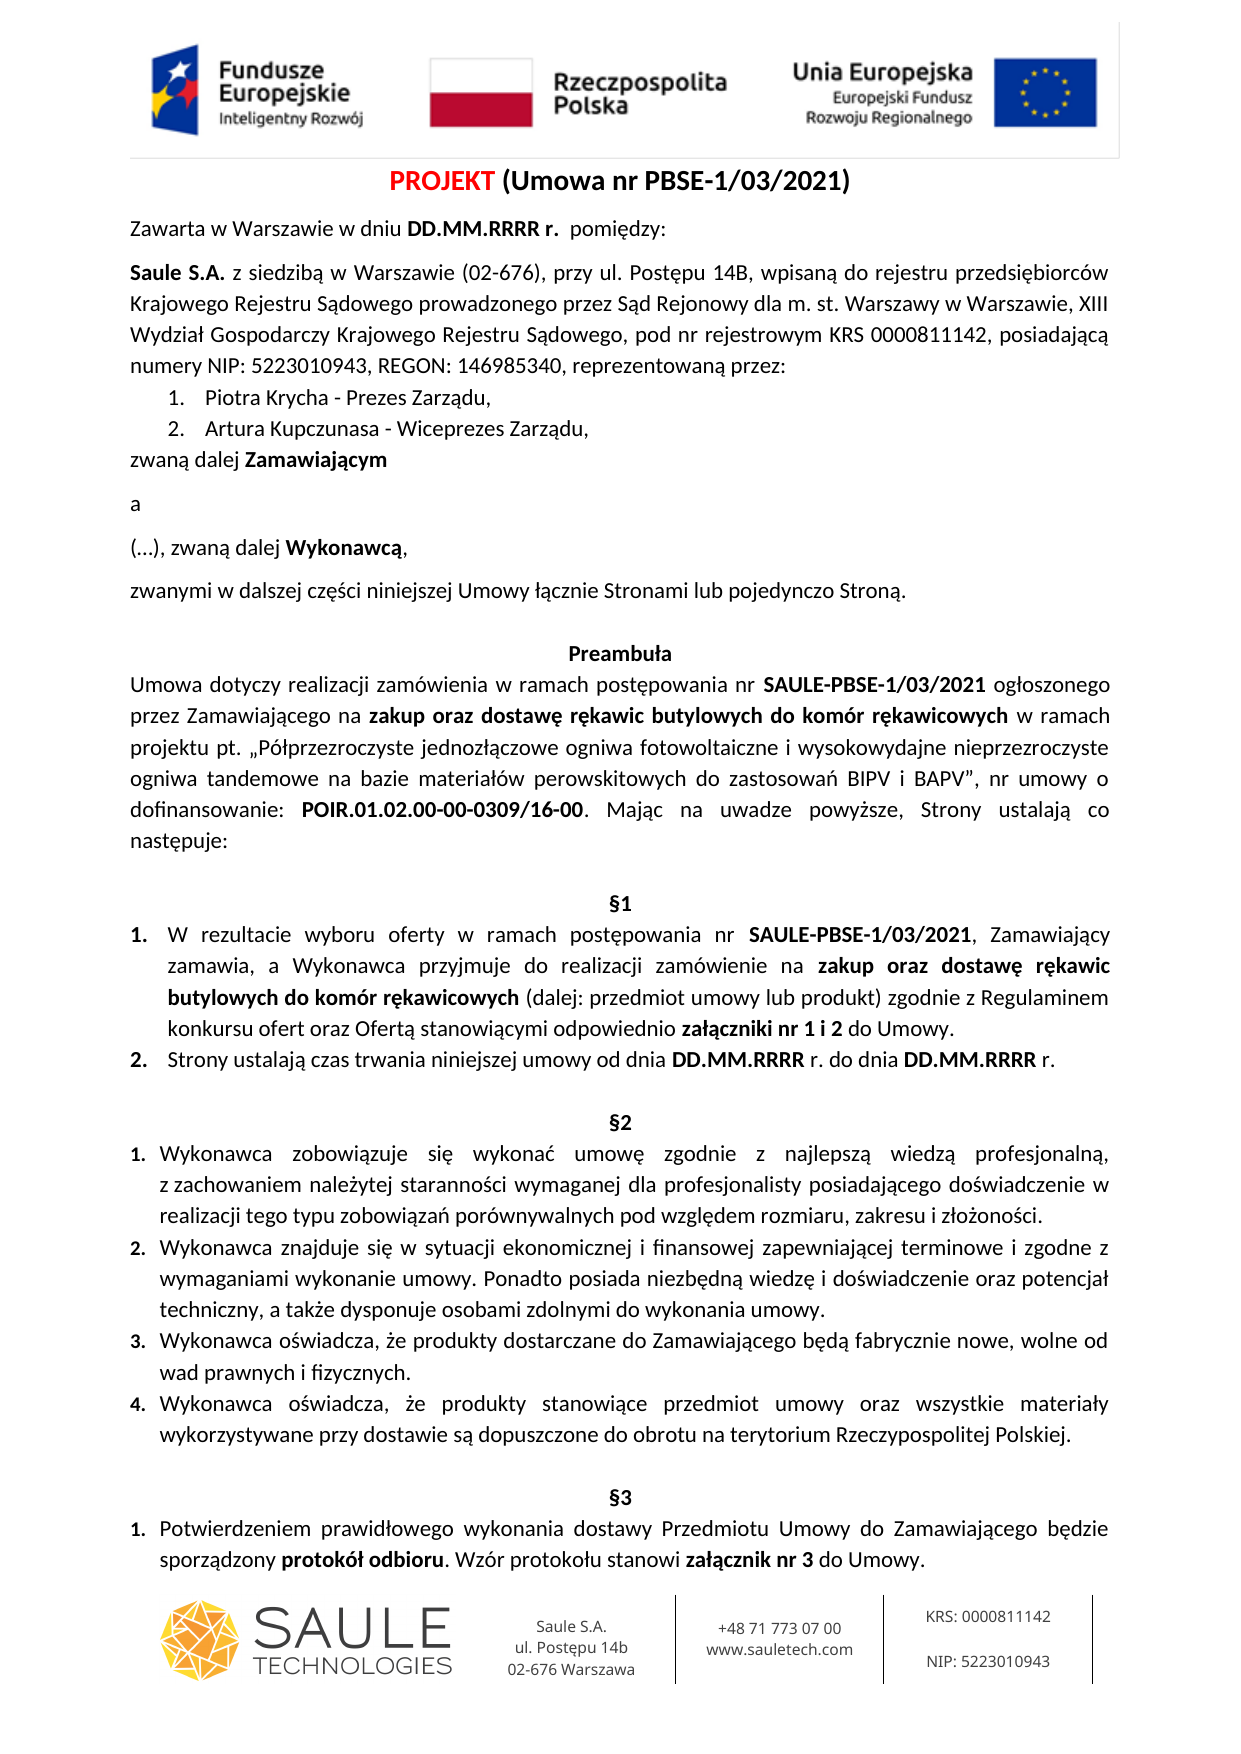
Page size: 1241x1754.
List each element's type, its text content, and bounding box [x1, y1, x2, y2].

text §2 [130, 1104, 1110, 1136]
list Wykonawca oświadcza, że produkty stanowiące przedmiot umowy oraz wszystkie materiały wykorzystywane przy dostawie są dopuszczone do obrotu na terytorium Rzeczypospolitej Polskiej. [130, 1386, 1110, 1448]
text a [130, 486, 1110, 517]
text Umowa dotyczy realizacji zamówienia w ramach postępowania nr SAULE-PBSE-1/03/2021 ogłoszonego przez Zamawiającego na zakup oraz dostawę rękawic butylowych do komór rękawicowych w ramach projektu pt. „Półprzezroczyste jednozłączowe ogniwa fotowoltaiczne i wysokowydajne nieprzezroczyste ogniwa tandemowe na bazie materiałów perowskitowych do zastosowań BIPV i BAPV”, nr umowy o dofinansowanie: POIR.01.02.00-00-0309/16-00. Mając na uwadze powyższe, Strony ustalają co następuje: [130, 667, 1110, 854]
text zwaną dalej Zamawiającym [130, 442, 1110, 473]
list Wykonawca oświadcza, że produkty dostarczane do Zamawiającego będą fabrycznie nowe, wolne od wad prawnych i fizycznych. [130, 1323, 1110, 1386]
picture [159, 1594, 456, 1684]
list Potwierdzeniem prawidłowego wykonania dostawy Przedmiotu Umowy do Zamawiającego będzie sporządzony protokół odbioru. Wzór protokołu stanowi załącznik nr 3 do Umowy. [130, 1511, 1110, 1573]
list Wykonawca zobowiązuje się wykonać umowę zgodnie z najlepszą wiedzą profesjonalną, z zachowaniem należytej staranności wymaganej dla profesjonalisty posiadającego doświadczenie w realizacji tego typu zobowiązań porównywalnych pod względem rozmiaru, zakresu i złożoności. [130, 1136, 1110, 1229]
picture [130, 22, 1121, 160]
text (…), zwaną dalej Wykonawcą, [130, 529, 1110, 561]
text Saule S.A. z siedzibą w Warszawie (02-676), przy ul. Postępu 14B, wpisaną do rejestru przedsiębiorców Krajowego Rejestru Sądowego prowadzonego przez Sąd Rejonowy dla m. st. Warszawy w Warszawie, XIII Wydział Gospodarczy Krajowego Rejestru Sądowego, pod nr rejestrowym KRS 0000811142, posiadającą numery NIP: 5223010943, REGON: 146985340, reprezentowaną przez: [130, 254, 1110, 379]
list W rezultacie wyboru oferty w ramach postępowania nr SAULE-PBSE-1/03/2021, Zamawiający zamawia, a Wykonawca przyjmuje do realizacji zamówienie na zakup oraz dostawę rękawic butylowych do komór rękawicowych (dalej: przedmiot umowy lub produkt) zgodnie z Regulaminem konkursu ofert oraz Ofertą stanowiącymi odpowiednio załączniki nr 1 i 2 do Umowy. [130, 917, 1110, 1042]
list Wykonawca znajduje się w sytuacji ekonomicznej i finansowej zapewniającej terminowe i zgodne z wymaganiami wykonanie umowy. Ponadto posiada niezbędną wiedzę i doświadczenie oraz potencjał techniczny, a także dysponuje osobami zdolnymi do wykonania umowy. [130, 1229, 1110, 1323]
text zwanymi w dalszej części niniejszej Umowy łącznie Stronami lub pojedynczo Stroną. [130, 573, 1110, 604]
list Artura Kupczunasa - Wiceprezes Zarządu, [167, 411, 1110, 442]
text §3 [130, 1479, 1110, 1511]
list Strony ustalają czas trwania niniejszej umowy od dnia DD.MM.RRRR r. do dnia DD.MM.RRRR r. [130, 1042, 1110, 1073]
text Preambuła [130, 636, 1110, 667]
list Piotra Krycha - Prezes Zarządu, [167, 379, 1110, 411]
text §1 [130, 886, 1110, 917]
text Zawarta w Warszawie w dniu DD.MM.RRRR r. pomiędzy: [130, 211, 1110, 242]
subtitle PROJEKT (Umowa nr PBSE-1/03/2021) [130, 162, 1110, 198]
